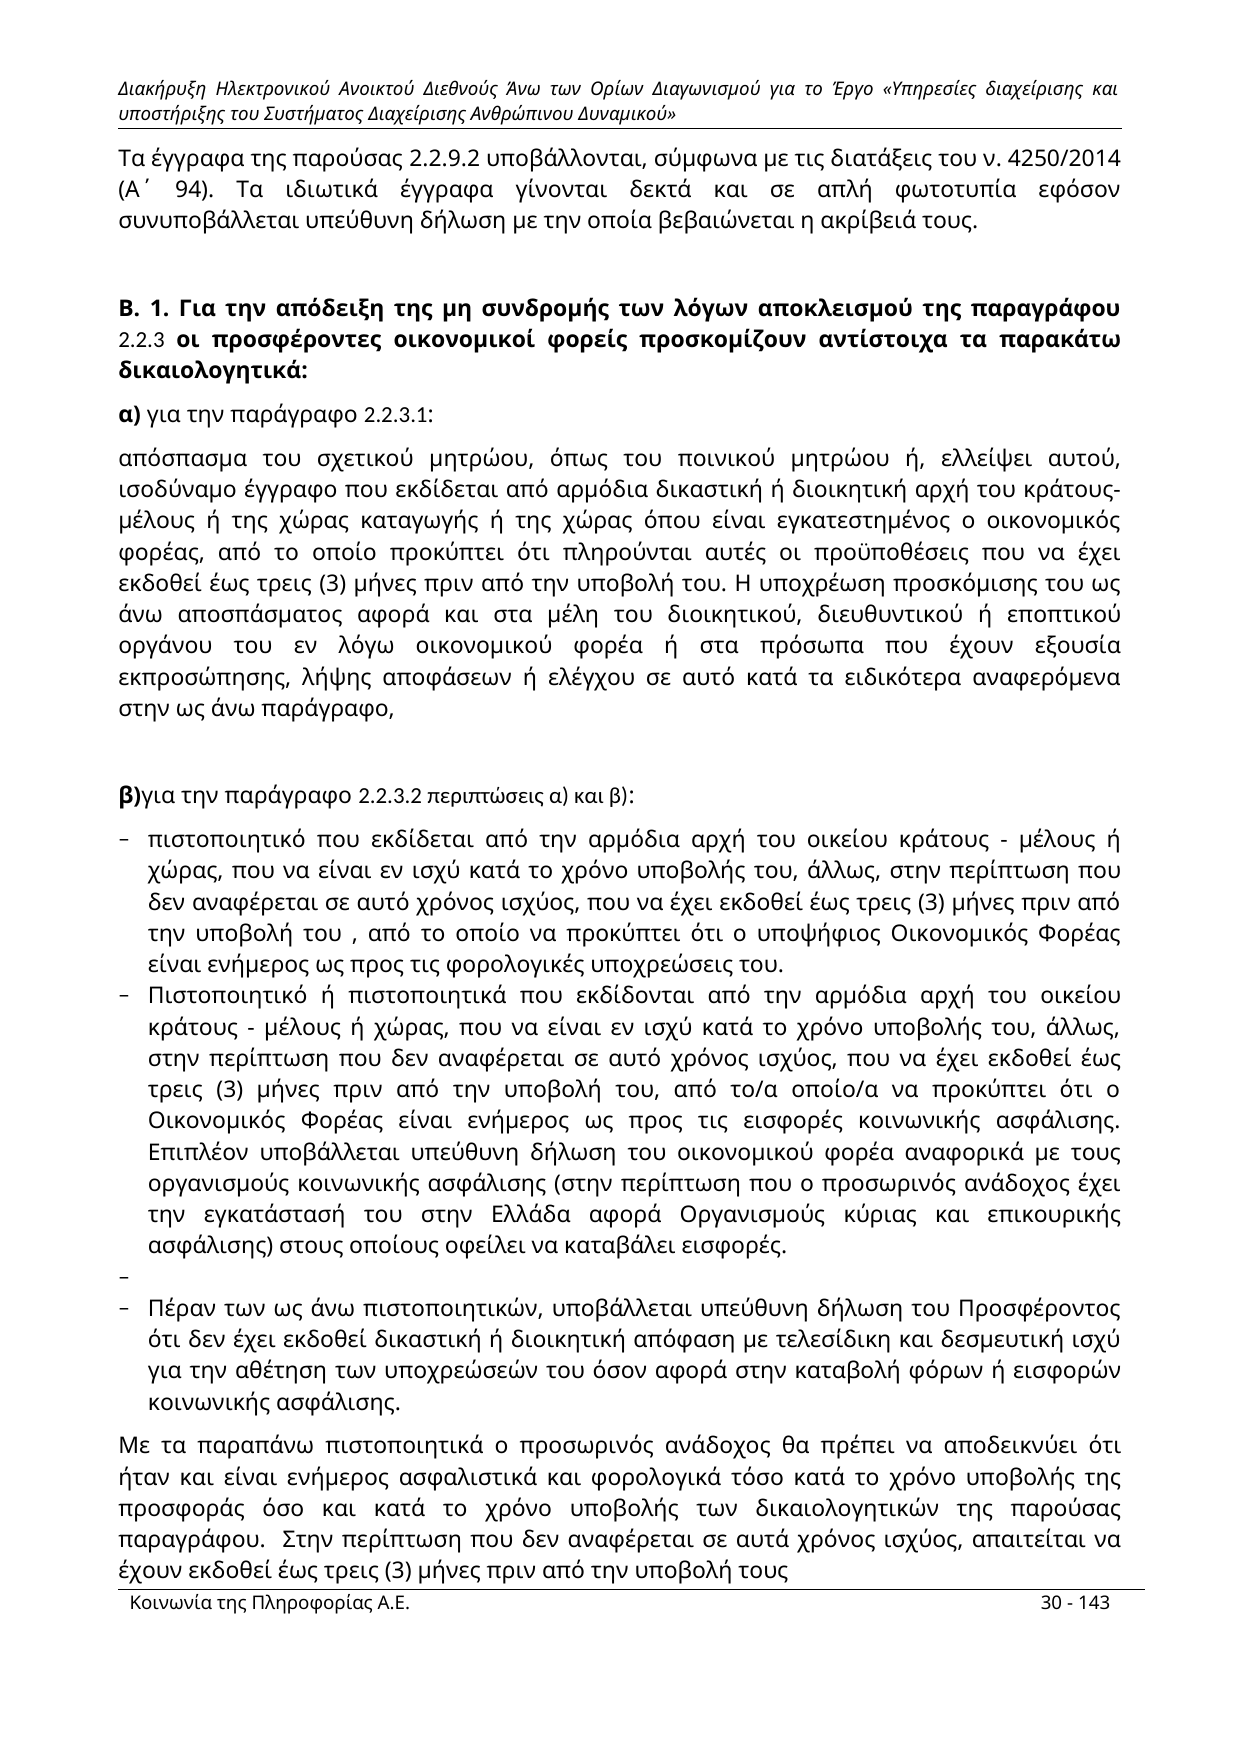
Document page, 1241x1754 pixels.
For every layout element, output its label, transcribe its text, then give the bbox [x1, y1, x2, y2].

text Β. 1. Για την απόδειξη της μη συνδρομής των λόγων αποκλεισμού της παραγράφου 2.2.3 οι προσφέροντες οικονομικοί φορείς προσκομίζουν αντίστοιχα τα παρακάτω δικαιολογητικά: [118, 292, 1122, 385]
list πιστοποιητικό που εκδίδεται από την αρμόδια αρχή του οικείου κράτους - μέλους ή χώρας, που να είναι εν ισχύ κατά το χρόνο υποβολής του, άλλως, στην περίπτωση που δεν αναφέρεται σε αυτό χρόνος ισχύος, που να έχει εκδοθεί έως τρεις (3) μήνες πριν από την υποβολή του , από το οποίο να προκύπτει ότι ο υποψήφιος Οικονομικός Φορέας είναι ενήμερος ως προς τις φορολογικές υποχρεώσεις του. [118, 823, 1122, 979]
text α) για την παράγραφο 2.2.3.1: [118, 398, 1122, 429]
text β)για την παράγραφο 2.2.3.2 περιπτώσεις α) και β): [118, 779, 1122, 810]
text Τα έγγραφα της παρούσας 2.2.9.2 υποβάλλονται, σύμφωνα με τις διατάξεις του ν. 4250/2014 (Α΄ 94). Τα ιδιωτικά έγγραφα γίνονται δεκτά και σε απλή φωτοτυπία εφόσον συνυποβάλλεται υπεύθυνη δήλωση με την οποία βεβαιώνεται η ακρίβειά τους. [118, 142, 1122, 235]
list Πέραν των ως άνω πιστοποιητικών, υποβάλλεται υπεύθυνη δήλωση του Προσφέροντος ότι δεν έχει εκδοθεί δικαστική ή διοικητική απόφαση με τελεσίδικη και δεσμευτική ισχύ για την αθέτηση των υποχρεώσεών του όσον αφορά στην καταβολή φόρων ή εισφορών κοινωνικής ασφάλισης. [118, 1292, 1122, 1417]
text απόσπασμα του σχετικού μητρώου, όπως του ποινικού μητρώου ή, ελλείψει αυτού, ισοδύναμο έγγραφο που εκδίδεται από αρμόδια δικαστική ή διοικητική αρχή του κράτους-μέλους ή της χώρας καταγωγής ή της χώρας όπου είναι εγκατεστημένος ο οικονομικός φορέας, από το οποίο προκύπτει ότι πληρούνται αυτές οι προϋποθέσεις που να έχει εκδοθεί έως τρεις (3) μήνες πριν από την υποβολή του. Η υποχρέωση προσκόμισης του ως άνω αποσπάσματος αφορά και στα μέλη του διοικητικού, διευθυντικού ή εποπτικού οργάνου του εν λόγω οικονομικού φορέα ή στα πρόσωπα που έχουν εξουσία εκπροσώπησης, λήψης αποφάσεων ή ελέγχου σε αυτό κατά τα ειδικότερα αναφερόμενα στην ως άνω παράγραφο, [118, 442, 1122, 723]
text Με τα παραπάνω πιστοποιητικά ο προσωρινός ανάδοχος θα πρέπει να αποδεικνύει ότι ήταν και είναι ενήμερος ασφαλιστικά και φορολογικά τόσο κατά το χρόνο υποβολής της προσφοράς όσο και κατά το χρόνο υποβολής των δικαιολογητικών της παρούσας παραγράφου. Στην περίπτωση που δεν αναφέρεται σε αυτά χρόνος ισχύος, απαιτείται να έχουν εκδοθεί έως τρεις (3) μήνες πριν από την υποβολή τους [118, 1429, 1122, 1585]
list Πιστοποιητικό ή πιστοποιητικά που εκδίδονται από την αρμόδια αρχή του οικείου κράτους - μέλους ή χώρας, που να είναι εν ισχύ κατά το χρόνο υποβολής του, άλλως, στην περίπτωση που δεν αναφέρεται σε αυτό χρόνος ισχύος, που να έχει εκδοθεί έως τρεις (3) μήνες πριν από την υποβολή του, από το/α οποίο/α να προκύπτει ότι ο Οικονομικός Φορέας είναι ενήμερος ως προς τις εισφορές κοινωνικής ασφάλισης. Επιπλέον υποβάλλεται υπεύθυνη δήλωση του οικονομικού φορέα αναφορικά με τους οργανισμούς κοινωνικής ασφάλισης (στην περίπτωση που ο προσωρινός ανάδοχος έχει την εγκατάστασή του στην Ελλάδα αφορά Οργανισμούς κύριας και επικουρικής ασφάλισης) στους οποίους οφείλει να καταβάλει εισφορές. [118, 979, 1122, 1260]
